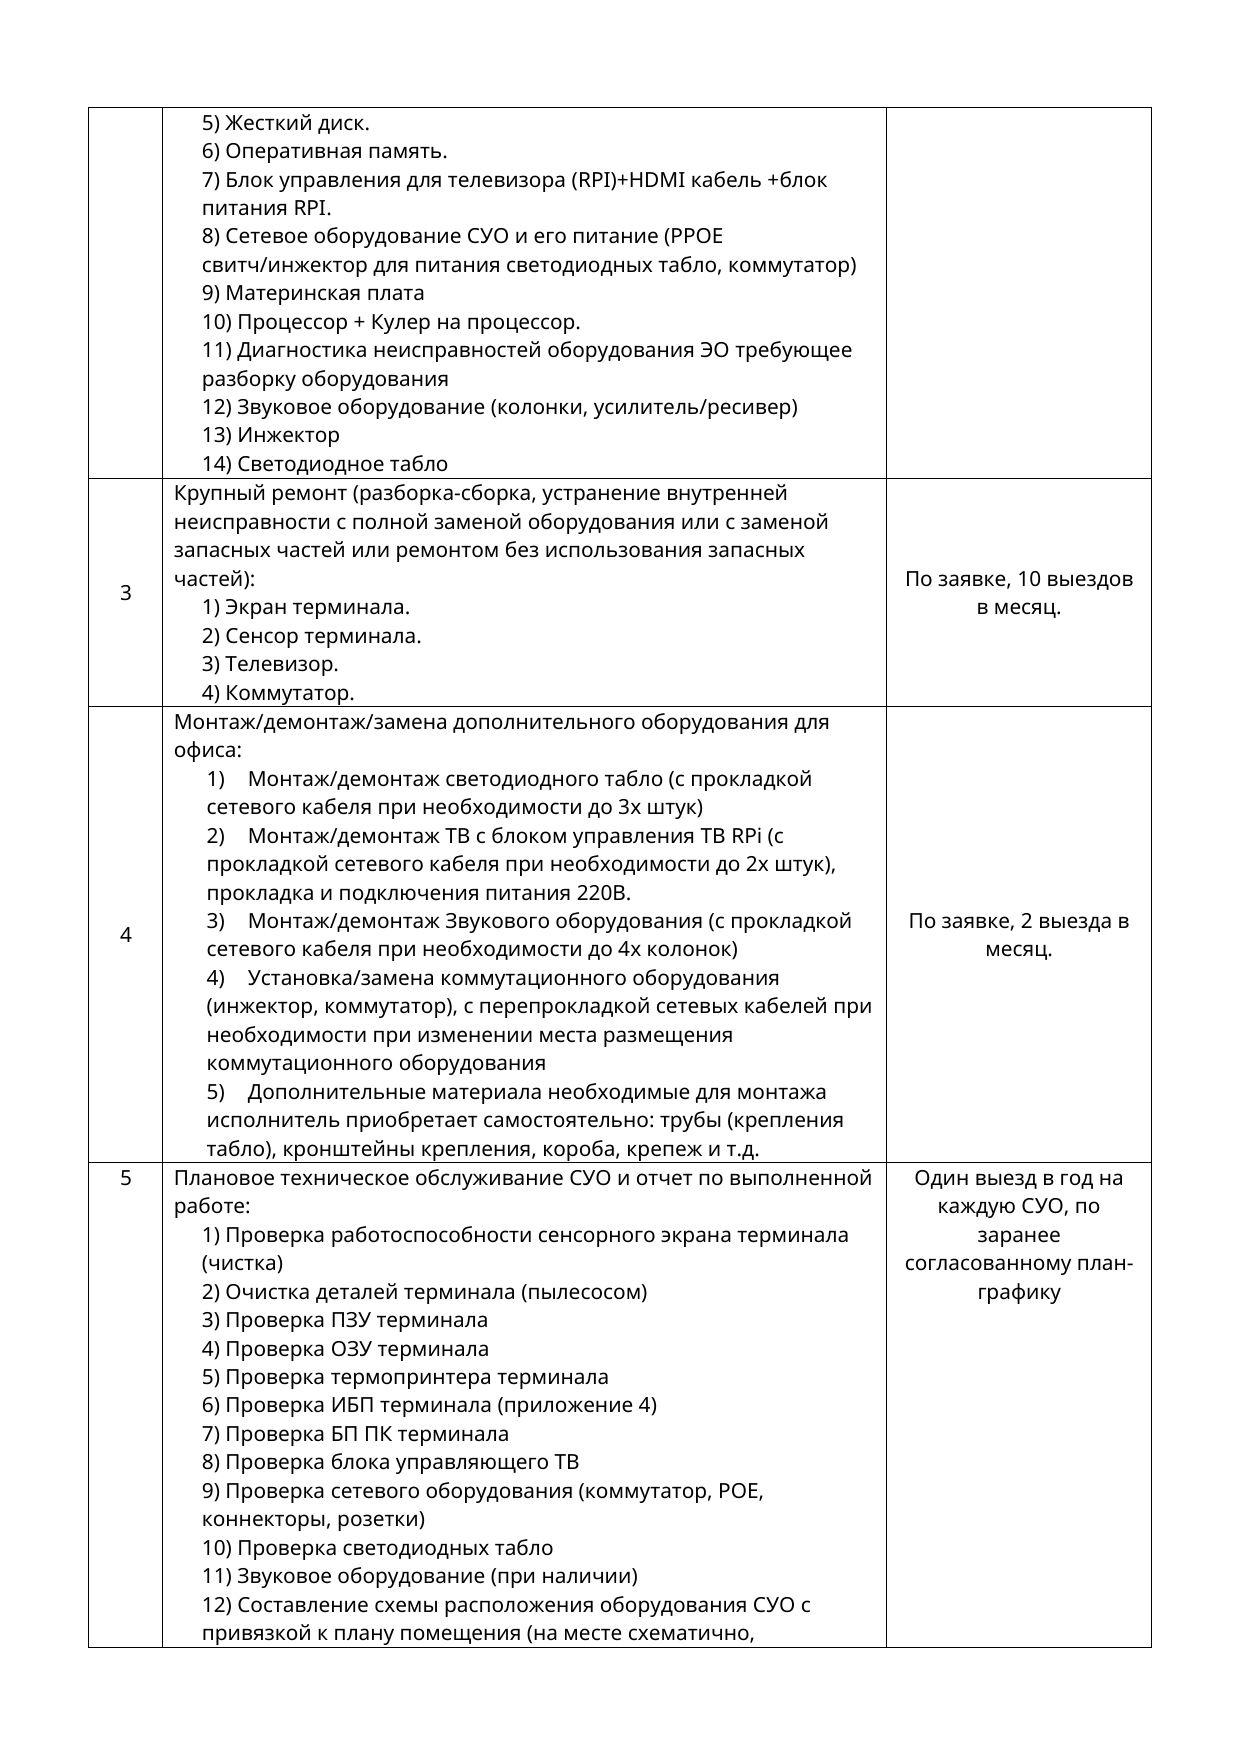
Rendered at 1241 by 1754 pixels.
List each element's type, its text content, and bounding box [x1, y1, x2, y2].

table_cell 4 [89, 707, 162, 1162]
table_cell По заявке, 10 выездов в месяц. [887, 479, 1151, 706]
table_cell Крупный ремонт (разборка-сборка, устранение внутренней неисправности с полной заменой оборудования или с заменой запасных частей или ремонтом без использования запасных частей): 1) Экран терминала. 2) Сенсор терминала. 3) Телевизор. 4) Коммутатор. [163, 479, 886, 706]
table_cell 2 [89, 108, 162, 477]
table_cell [887, 108, 1151, 477]
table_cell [163, 1163, 886, 1647]
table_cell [887, 1163, 1151, 1647]
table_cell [163, 108, 886, 477]
table_cell 5 [89, 1163, 162, 1647]
table_cell 3 [89, 479, 162, 706]
table_cell По заявке, 2 выезда в месяц. [887, 707, 1151, 1162]
table_cell Монтаж/демонтаж/замена дополнительного оборудования для офиса: Монтаж/демонтаж светодиодного табло (с прокладкой сетевого кабеля при необходимости до 3х штук) Монтаж/демонтаж ТВ с блоком управления ТВ RPi (с прокладкой сетевого кабеля при необходимости до 2х штук), прокладка и подключения питания 220В. Монтаж/демонтаж Звукового оборудования (с прокладкой сетевого кабеля при необходимости до 4х колонок) Установка/замена коммутационного оборудования (инжектор, коммутатор), с перепрокладкой сетевых кабелей при необходимости при изменении места размещения коммутационного оборудования Дополнительные материала необходимые для монтажа исполнитель приобретает самостоятельно: трубы (крепления табло), кронштейны крепления, короба, крепеж и т.д. [163, 707, 886, 1162]
